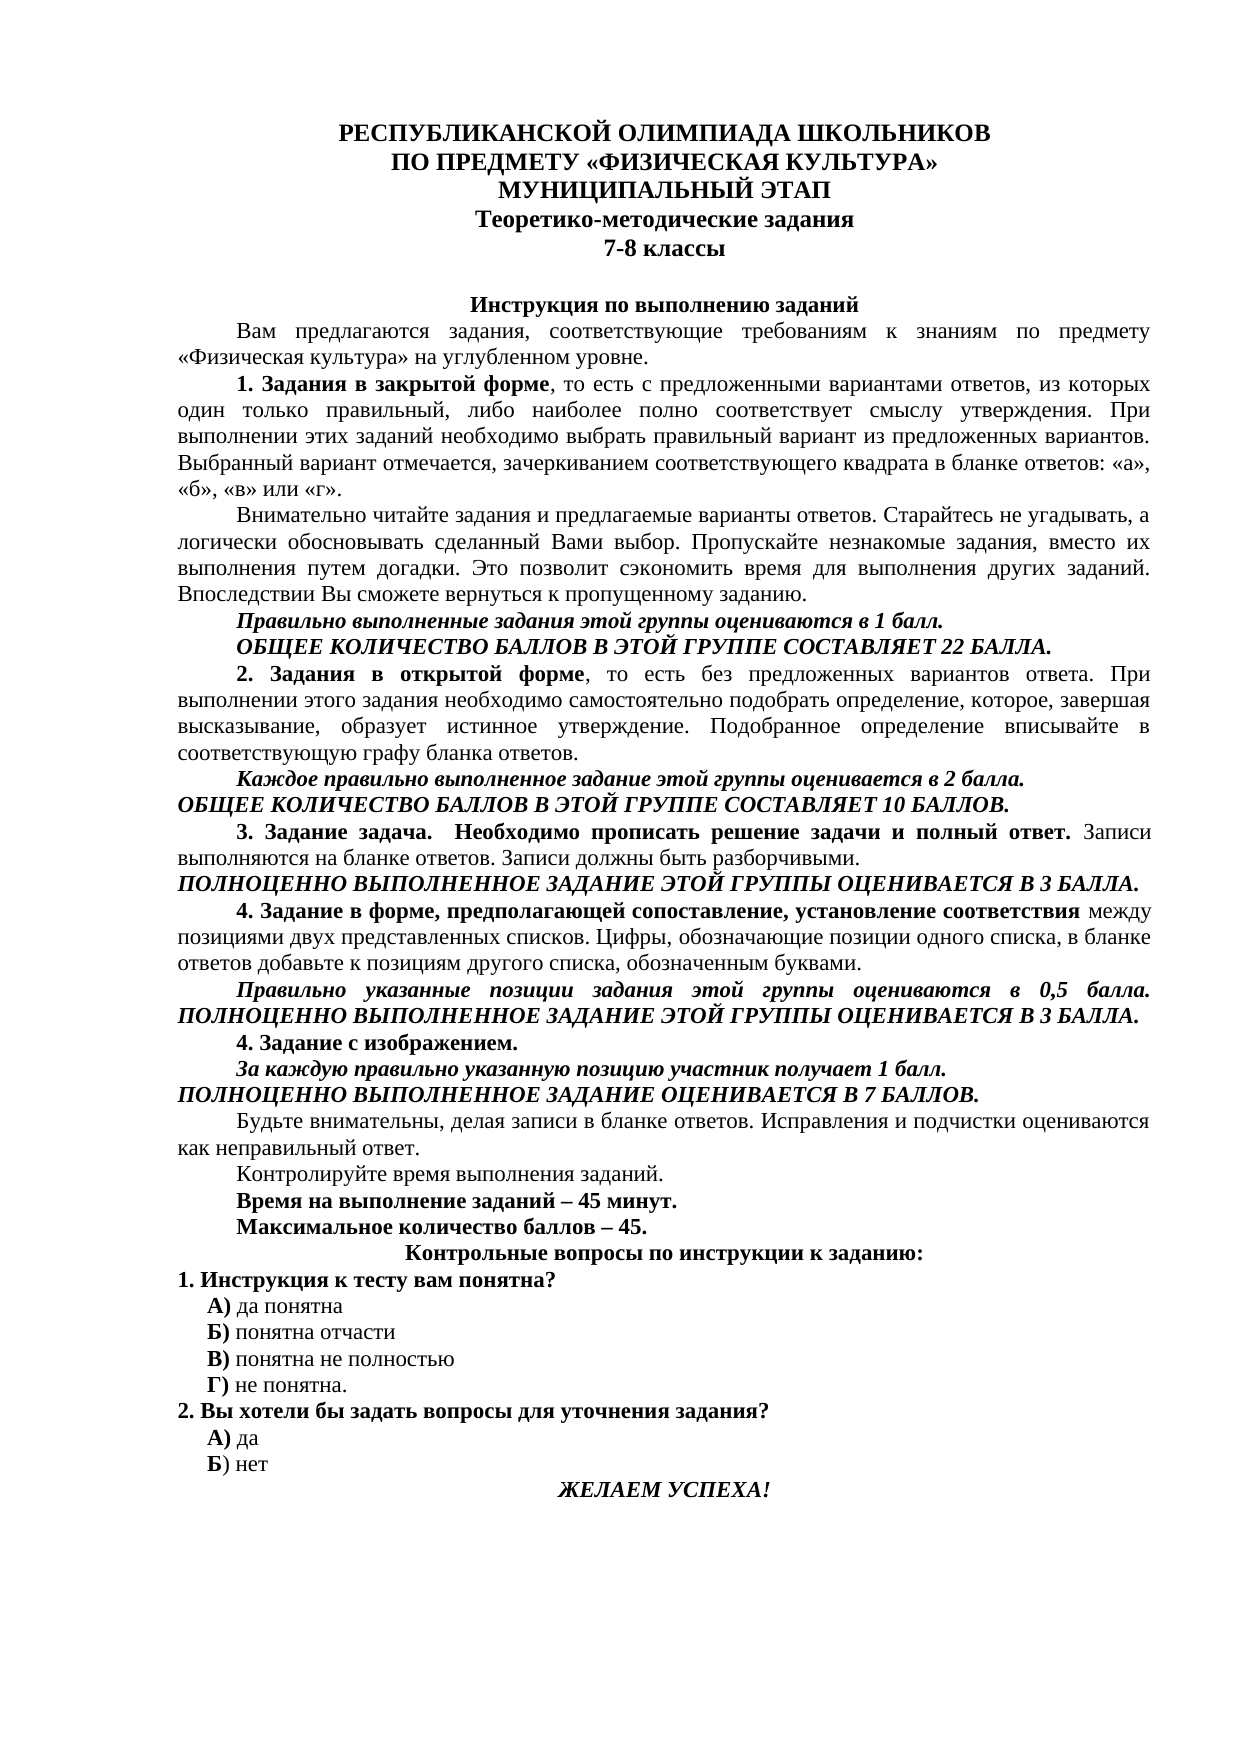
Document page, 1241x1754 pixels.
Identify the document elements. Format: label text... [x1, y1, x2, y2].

text Контролируйте время выполнения заданий. [177, 1160, 1152, 1187]
text РЕСПУБЛИКАНСКОЙ ОЛИМПИАДА ШКОЛЬНИКОВ [177, 118, 1152, 147]
text 2. Вы хотели бы задать вопросы для уточнения задания? [177, 1397, 1152, 1424]
text 4. Задание в форме, предполагающей сопоставление, установление соответствия между позициями двух представленных списков. Цифры, обозначающие позиции одного списка, в бланке ответов добавьте к позициям другого списка, обозначенным буквами. [177, 897, 1152, 976]
text Теоретико-методические задания [177, 204, 1152, 233]
text ПОЛНОЦЕННО ВЫПОЛНЕННОЕ ЗАДАНИЕ ЭТОЙ ГРУППЫ ОЦЕНИВАЕТСЯ В 3 БАЛЛА. [177, 870, 1152, 897]
text ОБЩЕЕ КОЛИЧЕСТВО БАЛЛОВ В ЭТОЙ ГРУППЕ СОСТАВЛЯЕТ 10 БАЛЛОВ. [177, 791, 1152, 818]
text ПОЛНОЦЕННО ВЫПОЛНЕННОЕ ЗАДАНИЕ ОЦЕНИВАЕТСЯ В 7 БАЛЛОВ. [177, 1081, 1152, 1108]
text 2. Задания в открытой форме, то есть без предложенных вариантов ответа. При выполнении этого задания необходимо самостоятельно подобрать определение, которое, завершая высказывание, образует истинное утверждение. Подобранное определение вписывайте в соответствующую графу бланка ответов. [177, 659, 1152, 765]
text 1. Инструкция к тесту вам понятна? [177, 1266, 1152, 1292]
text Б) нет [207, 1450, 1152, 1477]
text 1. Задания в закрытой форме, то есть с предложенными вариантами ответов, из которых один только правильный, либо наиболее полно соответствует смыслу утверждения. При выполнении этих заданий необходимо выбрать правильный вариант из предложенных вариантов. Выбранный вариант отмечается, зачеркиванием соответствующего квадрата в бланке ответов: «а», «б», «в» или «г». [177, 370, 1152, 501]
text 4. Задание с изображением. [177, 1028, 1152, 1055]
text Г) не понятна. [207, 1371, 1152, 1397]
text Правильно выполненные задания этой группы оцениваются в 1 балл. [177, 607, 1152, 633]
text 7-8 классы [177, 233, 1152, 262]
text А) да [207, 1424, 1152, 1450]
text Инструкция по выполнению заданий [177, 291, 1152, 317]
text Будьте внимательны, делая записи в бланке ответов. Исправления и подчистки оцениваются как неправильный ответ. [177, 1108, 1152, 1160]
text Контрольные вопросы по инструкции к заданию: [177, 1239, 1152, 1266]
text А) да понятна [207, 1292, 1152, 1318]
text Максимальное количество баллов – 45. [177, 1213, 1152, 1239]
text За каждую правильно указанную позицию участник получает 1 балл. [177, 1055, 1152, 1081]
text В) понятна не полностью [207, 1345, 1152, 1371]
text ОБЩЕЕ КОЛИЧЕСТВО БАЛЛОВ В ЭТОЙ ГРУППЕ СОСТАВЛЯЕТ 22 БАЛЛА. [177, 633, 1152, 659]
text 3. Задание задача. Необходимо прописать решение задачи и полный ответ. Записи выполняются на бланке ответов. Записи должны быть разборчивыми. [177, 818, 1152, 870]
text ПО ПРЕДМЕТУ «ФИЗИЧЕСКАЯ КУЛЬТУРА» [177, 147, 1152, 176]
text Внимательно читайте задания и предлагаемые варианты ответов. Старайтесь не угадывать, а логически обосновывать сделанный Вами выбор. Пропускайте незнакомые задания, вместо их выполнения путем догадки. Это позволит сэкономить время для выполнения других заданий. Впоследствии Вы сможете вернуться к пропущенному заданию. [177, 501, 1152, 607]
text Правильно указанные позиции задания этой группы оцениваются в 0,5 балла. ПОЛНОЦЕННО ВЫПОЛНЕННОЕ ЗАДАНИЕ ЭТОЙ ГРУППЫ ОЦЕНИВАЕТСЯ В 3 БАЛЛА. [177, 976, 1152, 1028]
text Время на выполнение заданий – 45 минут. [177, 1187, 1152, 1213]
text Вам предлагаются задания, соответствующие требованиям к знаниям по предмету «Физическая культура» на углубленном уровне. [177, 317, 1152, 370]
text Б) понятна отчасти [207, 1318, 1152, 1345]
text ЖЕЛАЕМ УСПЕХА! [177, 1477, 1152, 1503]
text МУНИЦИПАЛЬНЫЙ ЭТАП [177, 176, 1152, 204]
text Каждое правильно выполненное задание этой группы оценивается в 2 балла. [177, 765, 1152, 791]
